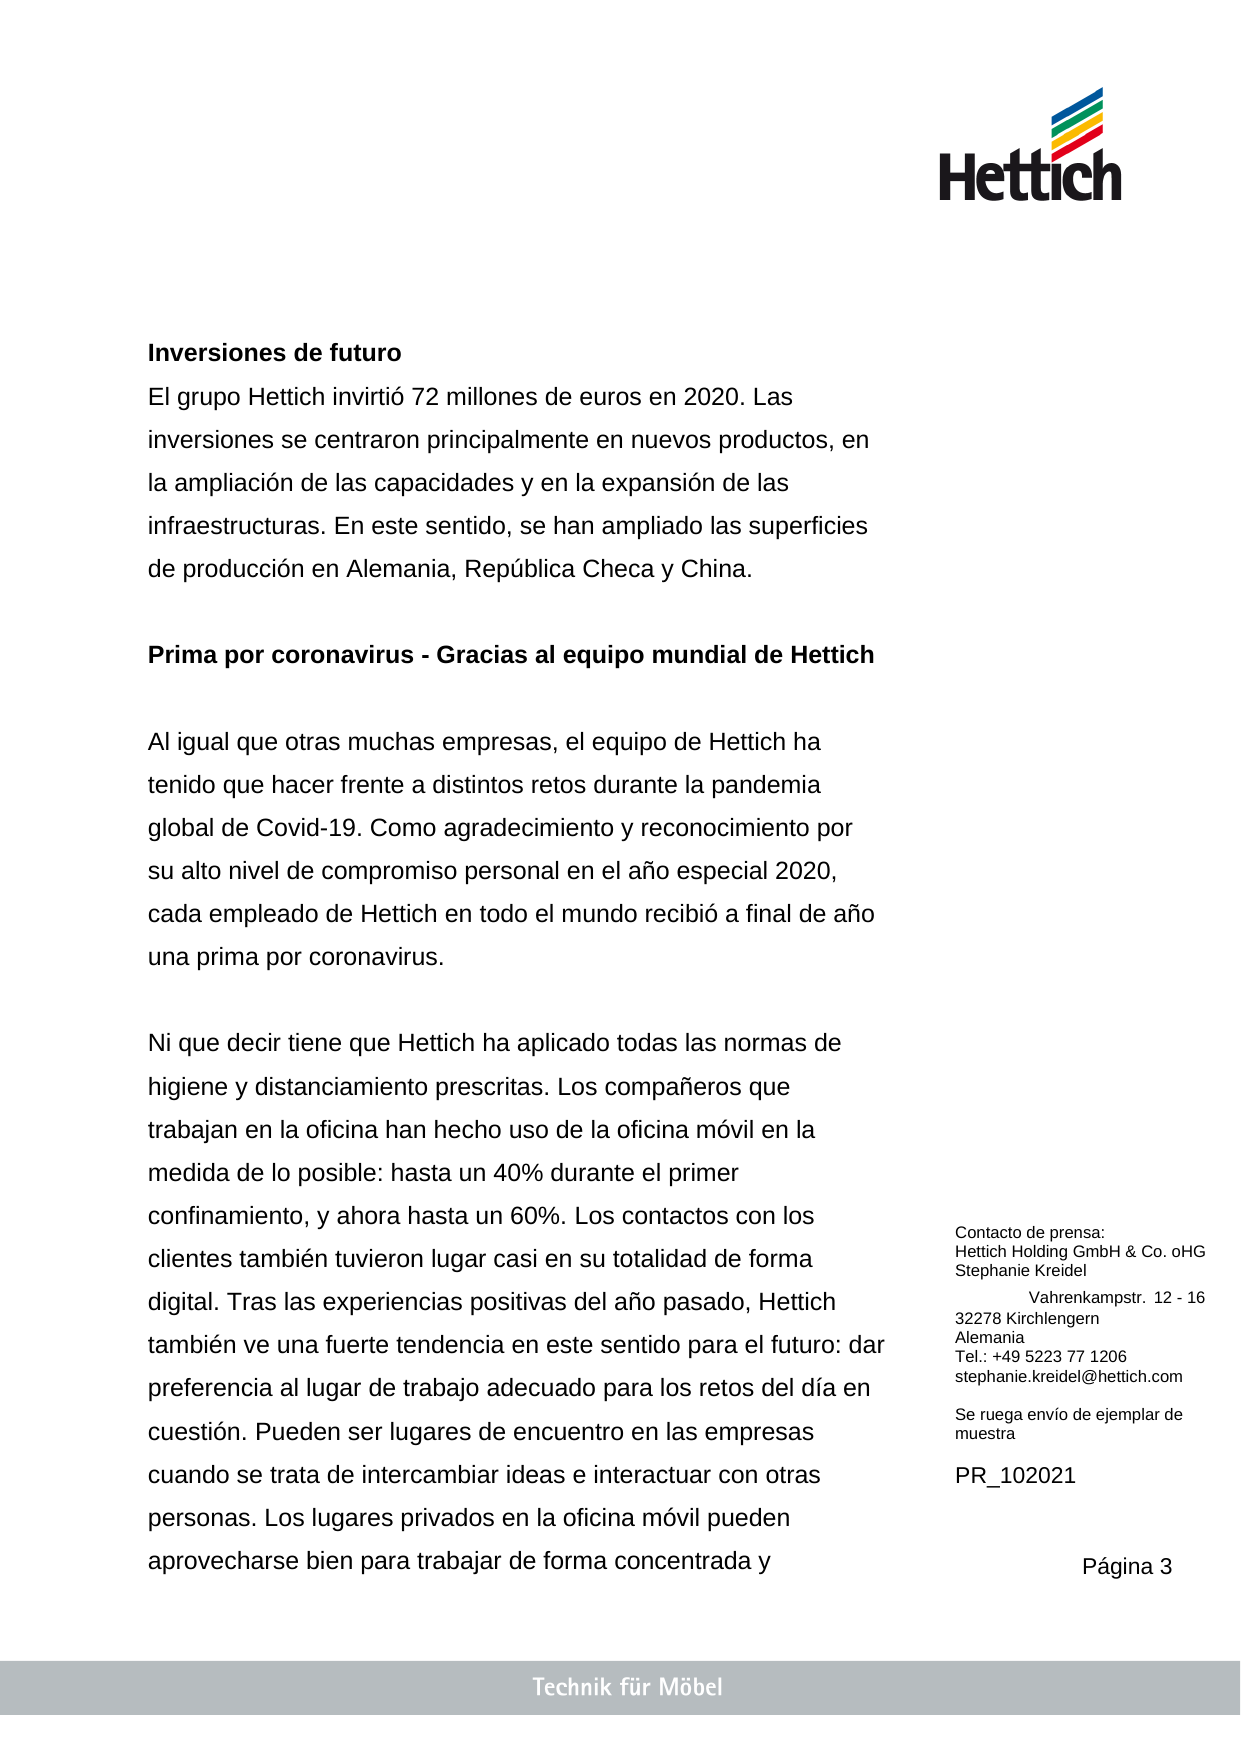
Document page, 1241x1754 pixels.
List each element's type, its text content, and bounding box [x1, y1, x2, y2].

picture [0, 6, 1241, 263]
text Al igual que otras muchas empresas, el equipo de Hettich ha tenido que hacer frente a distintos retos durante la pandemia global de Covid-19. Como agradecimiento y reconocimiento por su alto nivel de compromiso personal en el año especial 2020, cada empleado de Hettich en todo el mundo recibió a final de año una prima por coronavirus. [148, 727, 887, 971]
text Prima por coronavirus - Gracias al equipo mundial de Hettich [148, 640, 887, 669]
picture [0, 1598, 1241, 1715]
text El grupo Hettich invirtió 72 millones de euros en 2020. Las inversiones se centraron principalmente en nuevos productos, en la ampliación de las capacidades y en la expansión de las infraestructuras. En este sentido, se han ampliado las superficies de producción en Alemania, República Checa y China. [148, 382, 887, 583]
text Inversiones de futuro [148, 338, 887, 367]
